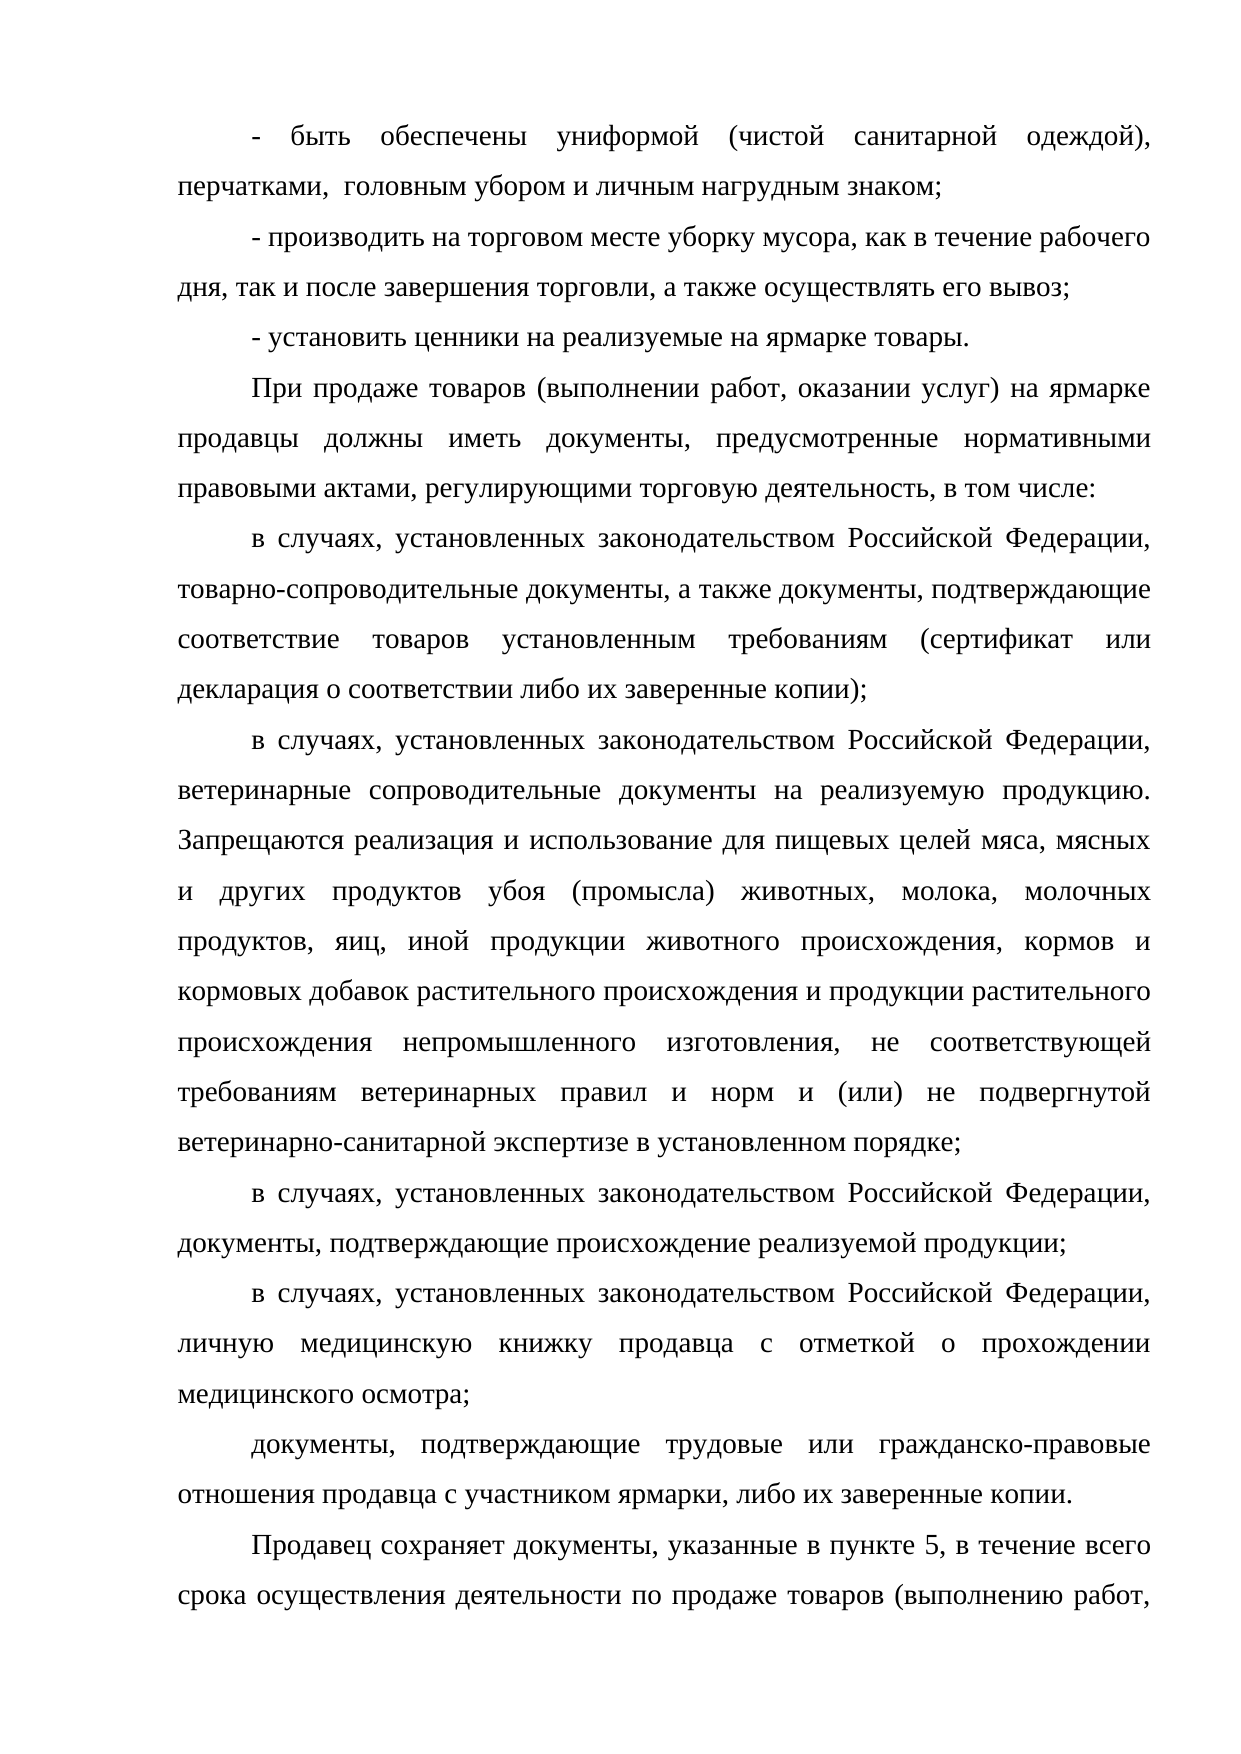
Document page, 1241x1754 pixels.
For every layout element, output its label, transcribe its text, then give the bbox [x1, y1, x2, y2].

text - быть обеспечены униформой (чистой санитарной одеждой), перчатками, головным убором и личным нагрудным знаком; [177, 118, 1152, 202]
text документы, подтверждающие трудовые или гражданско-правовые отношения продавца с участником ярмарки, либо их заверенные копии. [177, 1426, 1152, 1510]
text в случаях, установленных законодательством Российской Федерации, личную медицинскую книжку продавца с отметкой о прохождении медицинского осмотра; [177, 1275, 1152, 1409]
text - установить ценники на реализуемые на ярмарке товары. [177, 319, 1152, 353]
text в случаях, установленных законодательством Российской Федерации, документы, подтверждающие происхождение реализуемой продукции; [177, 1175, 1152, 1258]
text в случаях, установленных законодательством Российской Федерации, товарно-сопроводительные документы, а также документы, подтверждающие соответствие товаров установленным требованиям (сертификат или декларация о соответствии либо их заверенные копии); [177, 521, 1152, 705]
text - производить на торговом месте уборку мусора, как в течение рабочего дня, так и после завершения торговли, а также осуществлять его вывоз; [177, 219, 1152, 303]
text При продаже товаров (выполнении работ, оказании услуг) на ярмарке продавцы должны иметь документы, предусмотренные нормативными правовыми актами, регулирующими торговую деятельность, в том числе: [177, 370, 1152, 504]
text в случаях, установленных законодательством Российской Федерации, ветеринарные сопроводительные документы на реализуемую продукцию. Запрещаются реализация и использование для пищевых целей мяса, мясных и других продуктов убоя (промысла) животных, молока, молочных продуктов, яиц, иной продукции животного происхождения, кормов и кормовых добавок растительного происхождения и продукции растительного происхождения непромышленного изготовления, не соответствующей требованиям ветеринарных правил и норм и (или) не подвергнутой ветеринарно-санитарной экспертизе в установленном порядке; [177, 722, 1152, 1158]
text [177, 1527, 1152, 1611]
